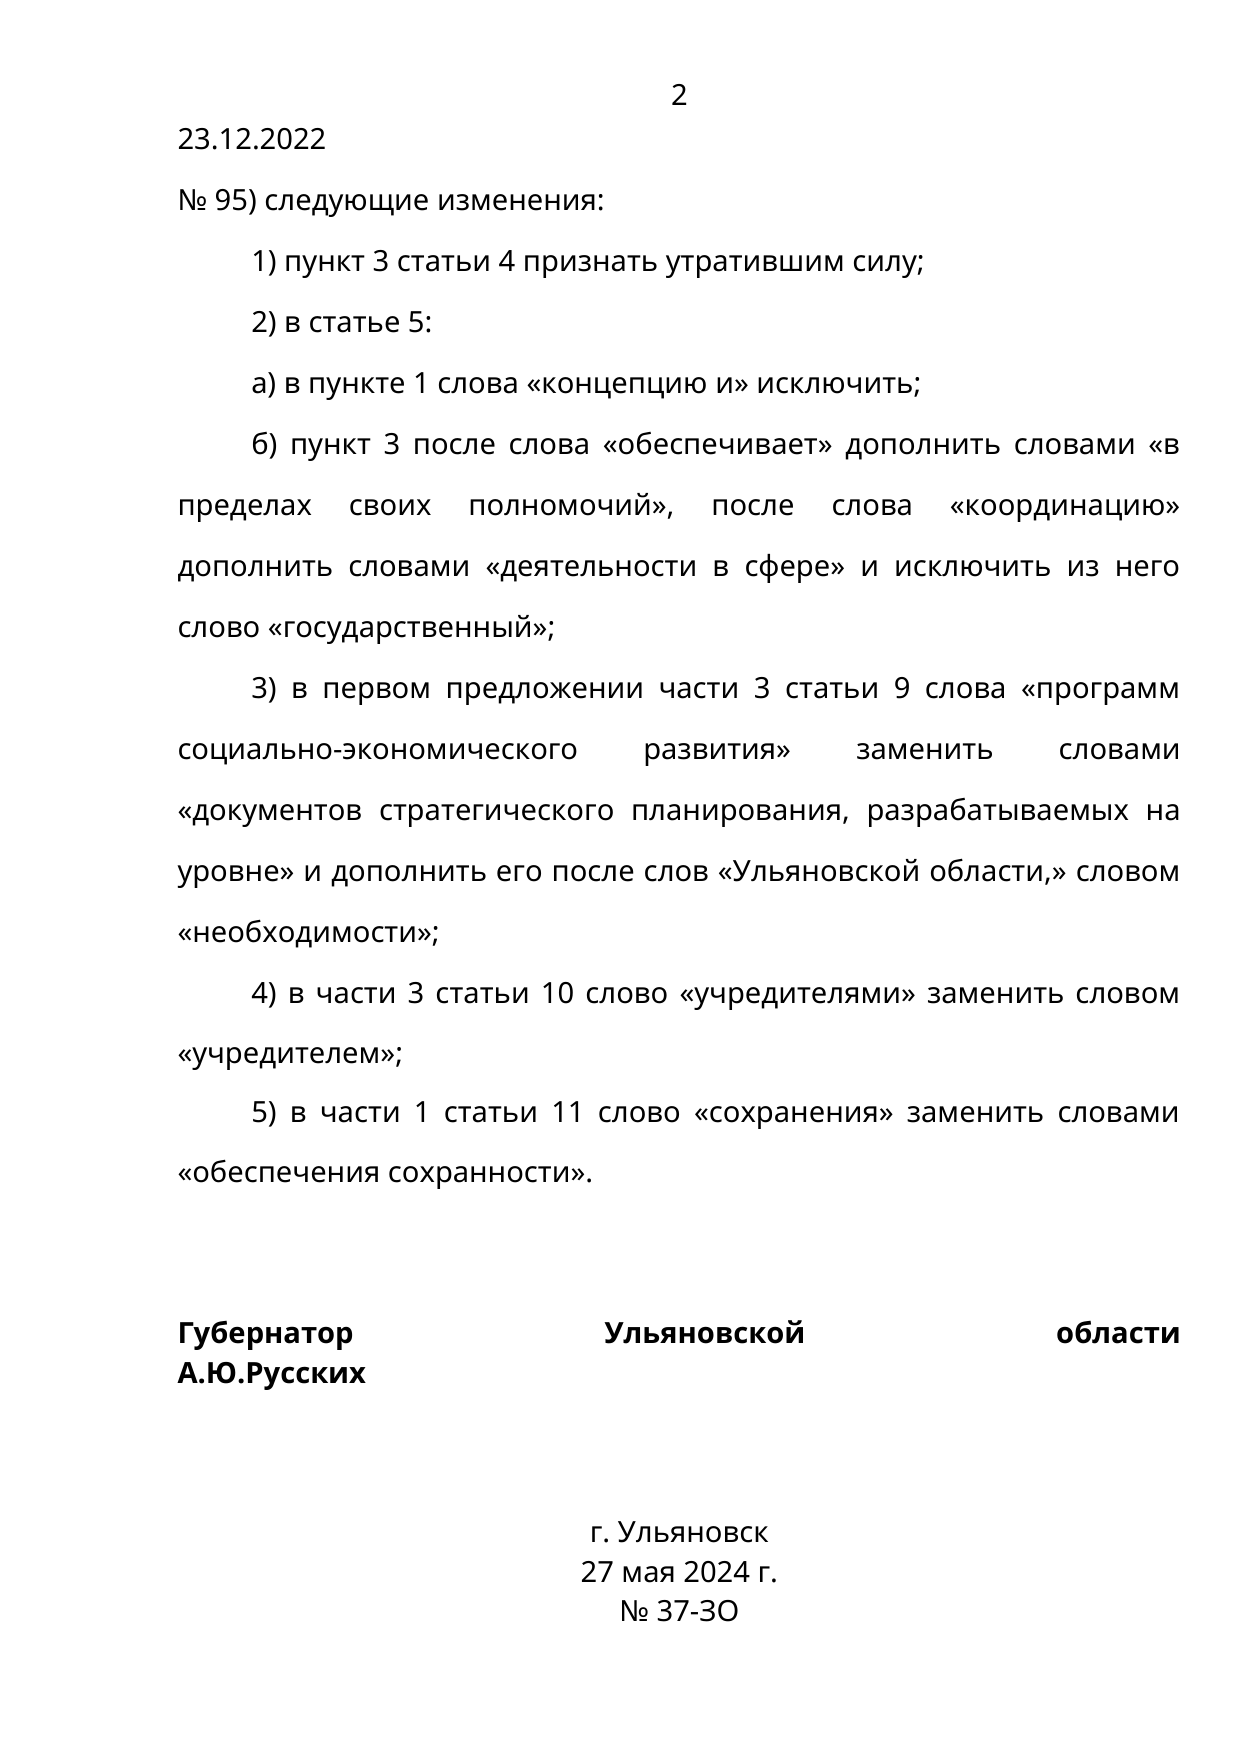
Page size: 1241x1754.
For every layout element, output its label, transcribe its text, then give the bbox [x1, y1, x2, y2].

text б) пункт 3 после слова «обеспечивает» дополнить словами «в пределах своих полномочий», после слова «координацию» дополнить словами «деятельности в сфере» и исключить из него слово «государственный»; [177, 423, 1181, 646]
text 2) в статье 5: [177, 301, 1181, 341]
text 27 мая 2024 г. [177, 1551, 1181, 1591]
text Губернатор Ульяновской области А.Ю.Русских [177, 1313, 1181, 1392]
text 5) в части 1 статьи 11 слово «сохранения» заменить словами «обеспечения сохранности». [177, 1092, 1181, 1191]
text г. Ульяновск [177, 1511, 1181, 1551]
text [177, 118, 1181, 219]
text а) в пункте 1 слова «концепцию и» исключить; [177, 362, 1181, 402]
text 3) в первом предложении части 3 статьи 9 слова «программ социально-экономического развития» заменить словами «документов стратегического планирования, разрабатываемых на уровне» и дополнить его после слов «Ульяновской области,» словом «необходимости»; [177, 667, 1181, 951]
text 1) пункт 3 статьи 4 признать утратившим силу; [177, 240, 1181, 280]
text 4) в части 3 статьи 10 слово «учредителями» заменить словом «учредителем»; [177, 973, 1181, 1072]
text № 37-ЗО [177, 1591, 1181, 1630]
